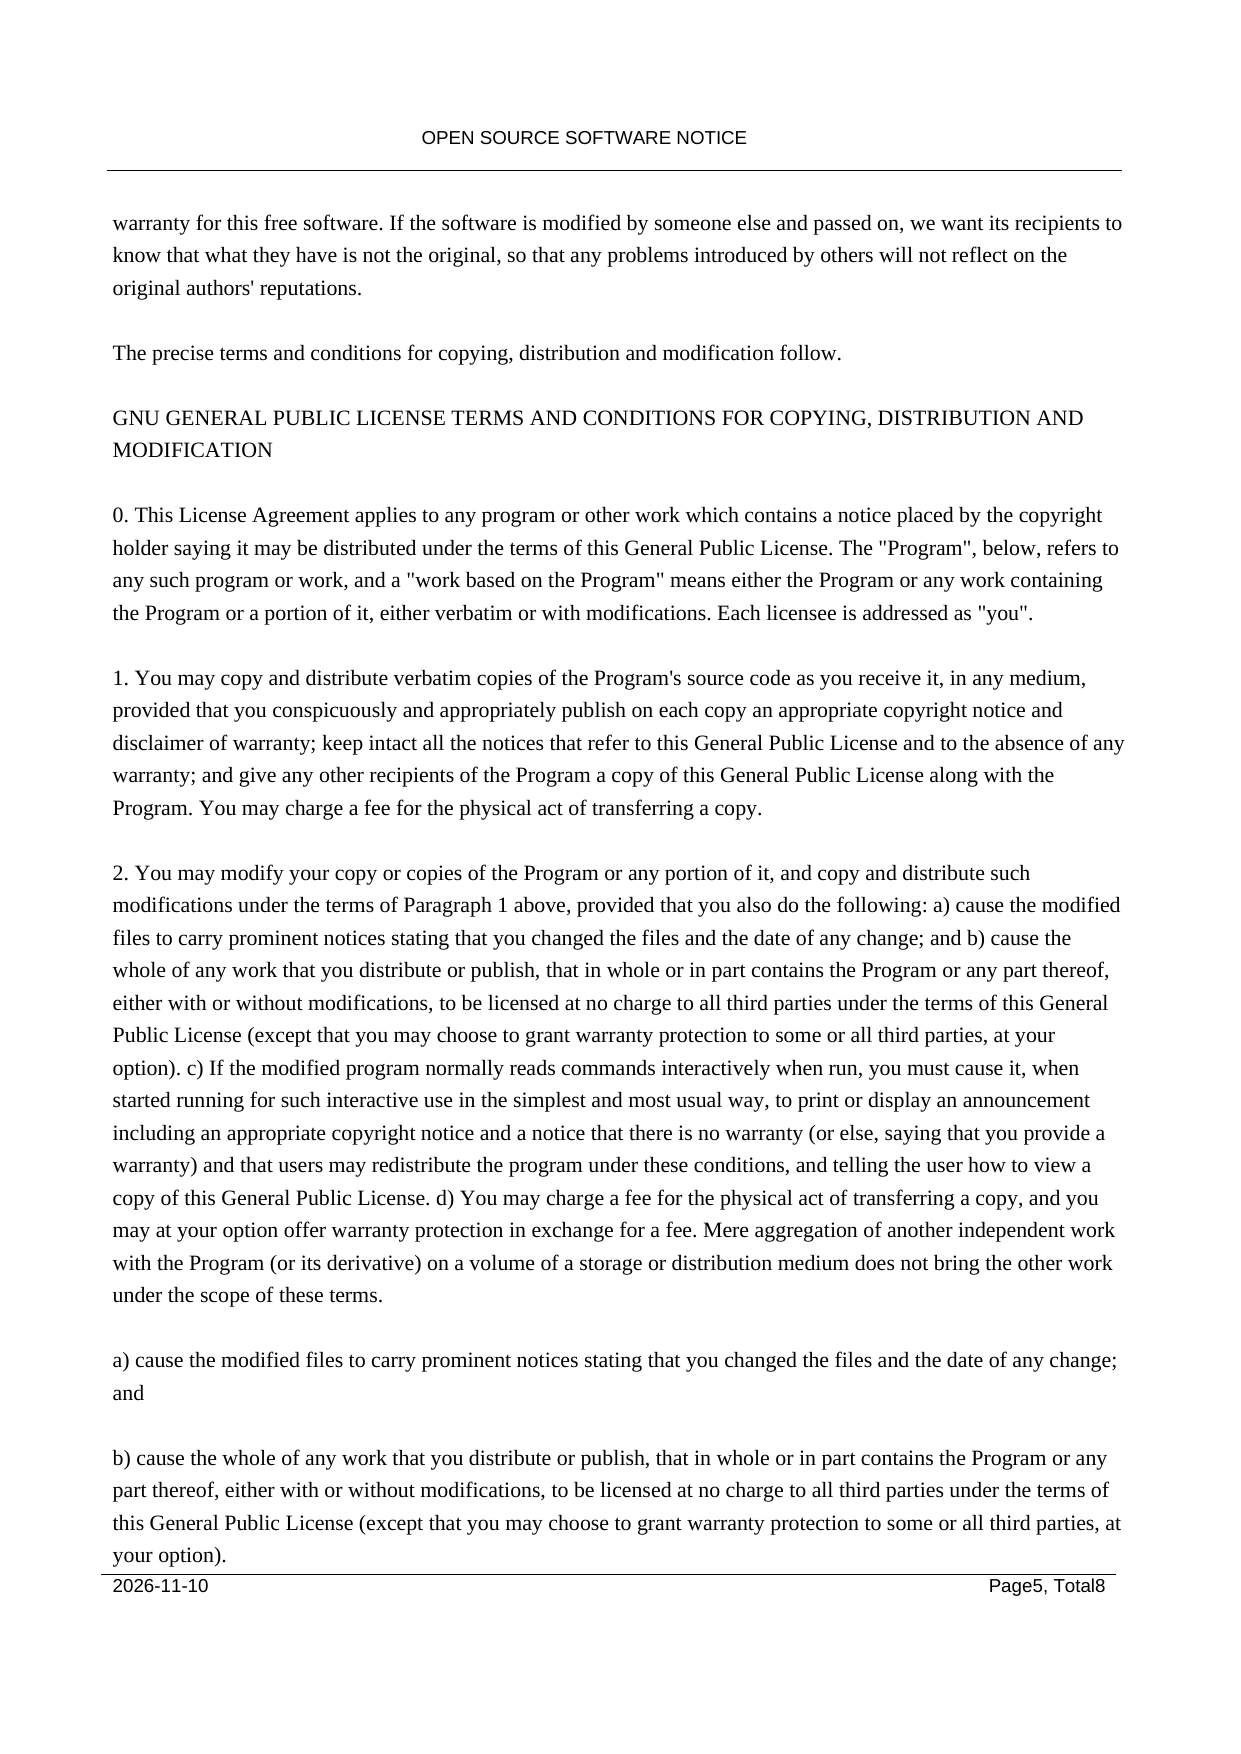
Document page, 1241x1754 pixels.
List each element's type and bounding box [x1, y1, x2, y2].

text [112, 206, 1128, 1571]
